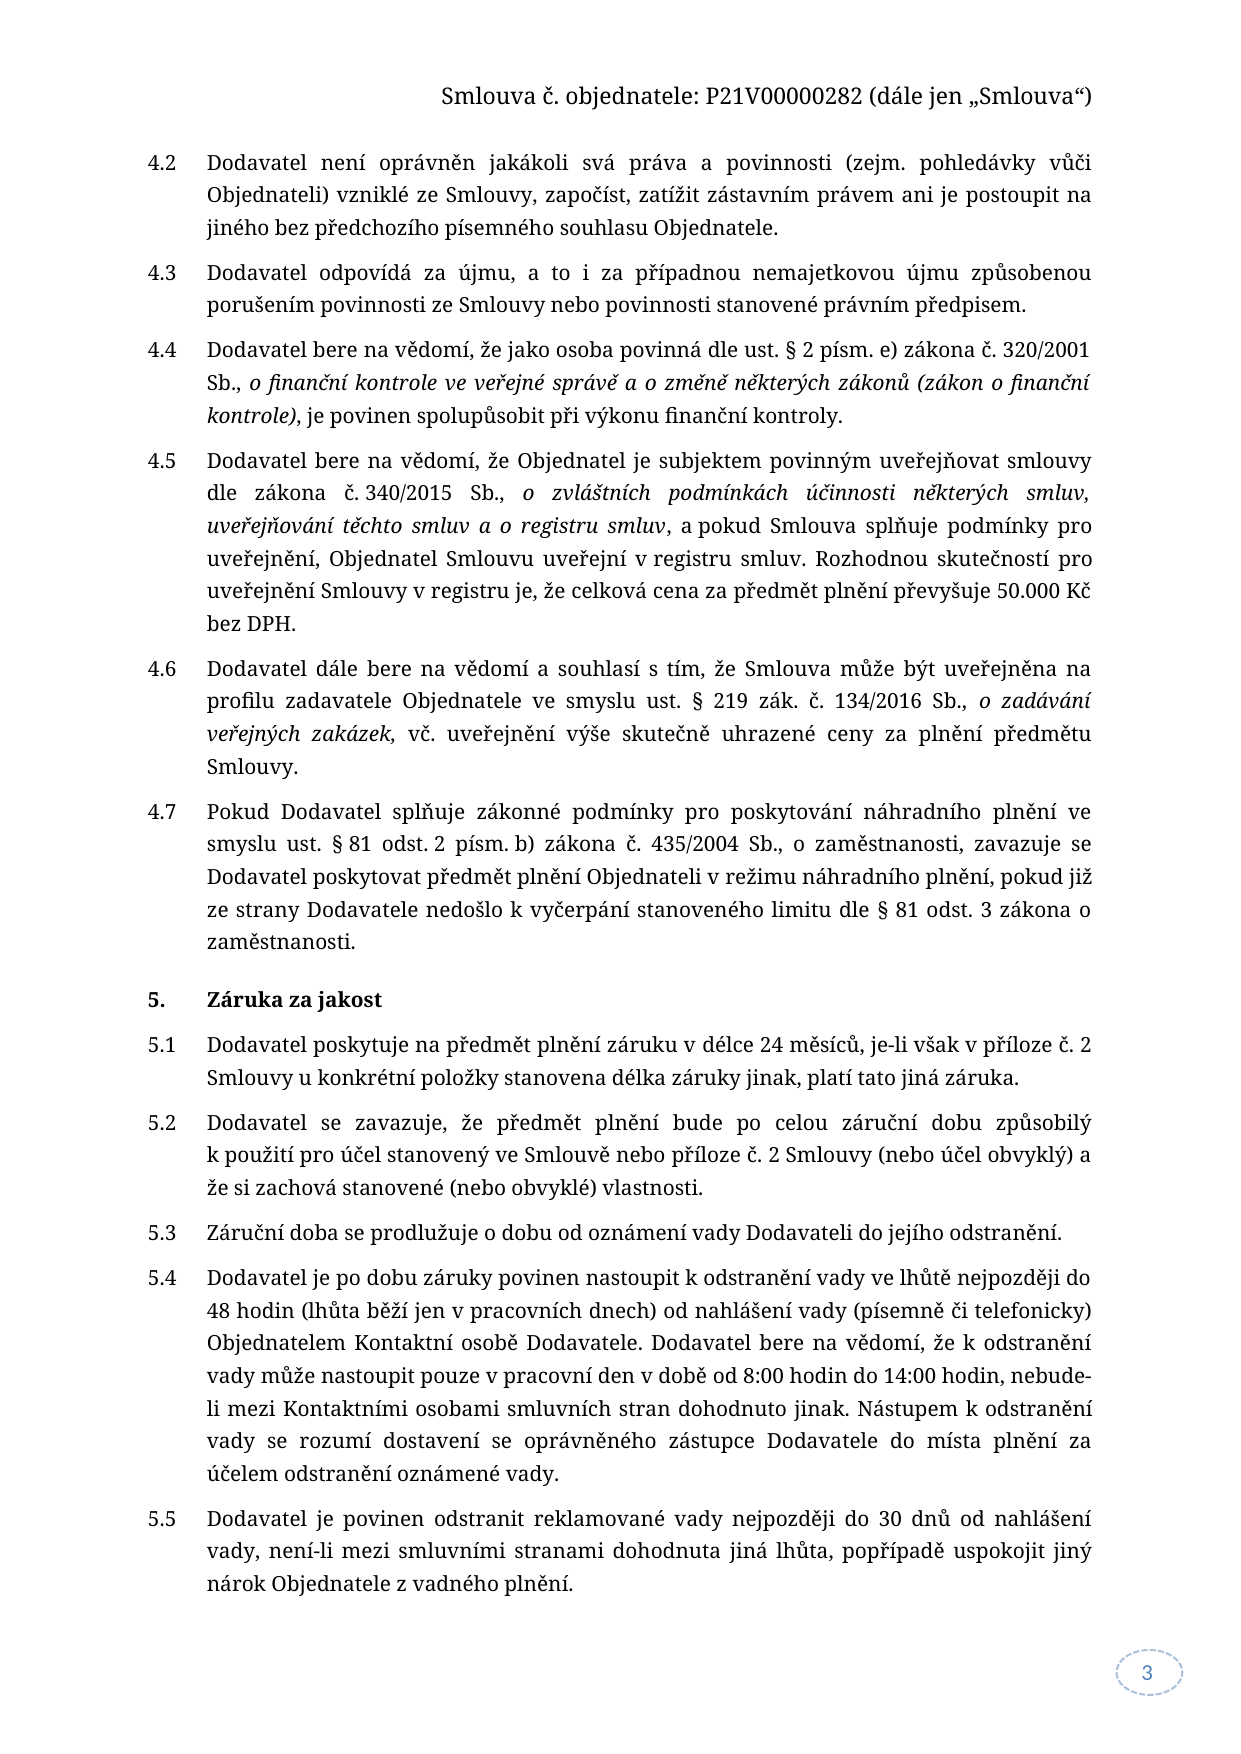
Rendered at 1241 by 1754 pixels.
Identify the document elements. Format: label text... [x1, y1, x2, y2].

list Dodavatel odpovídá za újmu, a to i za případnou nemajetkovou újmu způsobenou porušením povinnosti ze Smlouvy nebo povinnosti stanovené právním předpisem. [148, 258, 1093, 319]
list Záruční doba se prodlužuje o dobu od oznámení vady Dodavateli do jejího odstranění. [148, 1218, 1093, 1247]
list Dodavatel je po dobu záruky povinen nastoupit k odstranění vady ve lhůtě nejpozději do 48 hodin (lhůta běží jen v pracovních dnech) od nahlášení vady (písemně či telefonicky) Objednatelem Kontaktní osobě Dodavatele. Dodavatel bere na vědomí, že k odstranění vady může nastoupit pouze v pracovní den v době od 8:00 hodin do 14:00 hodin, nebude-li mezi Kontaktními osobami smluvních stran dohodnuto jinak. Nástupem k odstranění vady se rozumí dostavení se oprávněného zástupce Dodavatele do místa plnění za účelem odstranění oznámené vady. [148, 1263, 1093, 1487]
list Dodavatel poskytuje na předmět plnění záruku v délce 24 měsíců, je-li však v příloze č. 2 Smlouvy u konkrétní položky stanovena délka záruky jinak, platí tato jiná záruka. [148, 1030, 1093, 1091]
list Dodavatel není oprávněn jakákoli svá práva a povinnosti (zejm. pohledávky vůči Objednateli) vzniklé ze Smlouvy, započíst, zatížit zástavním právem ani je postoupit na jiného bez předchozího písemného souhlasu Objednatele. [148, 148, 1093, 241]
list Dodavatel bere na vědomí, že Objednatel je subjektem povinným uveřejňovat smlouvy dle zákona č. 340/2015 Sb., o zvláštních podmínkách účinnosti některých smluv, uveřejňování těchto smluv a o registru smluv, a pokud Smlouva splňuje podmínky pro uveřejnění, Objednatel Smlouvu uveřejní v registru smluv. Rozhodnou skutečností pro uveřejnění Smlouvy v registru je, že celková cena za předmět plnění převyšuje 50.000 Kč bez DPH. [148, 446, 1093, 637]
list Záruka za jakost [148, 985, 1093, 1013]
list Dodavatel dále bere na vědomí a souhlasí s tím, že Smlouva může být uveřejněna na profilu zadavatele Objednatele ve smyslu ust. § 219 zák. č. 134/2016 Sb., o zadávání veřejných zakázek, vč. uveřejnění výše skutečně uhrazené ceny za plnění předmětu Smlouvy. [148, 654, 1093, 780]
list Dodavatel se zavazuje, že předmět plnění bude po celou záruční dobu způsobilý k použití pro účel stanovený ve Smlouvě nebo příloze č. 2 Smlouvy (nebo účel obvyklý) a že si zachová stanovené (nebo obvyklé) vlastnosti. [148, 1108, 1093, 1201]
list Dodavatel je povinen odstranit reklamované vady nejpozději do 30 dnů od nahlášení vady, není-li mezi smluvními stranami dohodnuta jiná lhůta, popřípadě uspokojit jiný nárok Objednatele z vadného plnění. [148, 1504, 1093, 1598]
list Pokud Dodavatel splňuje zákonné podmínky pro poskytování náhradního plnění ve smyslu ust. § 81 odst. 2 písm. b) zákona č. 435/2004 Sb., o zaměstnanosti, zavazuje se Dodavatel poskytovat předmět plnění Objednateli v režimu náhradního plnění, pokud již ze strany Dodavatele nedošlo k vyčerpání stanoveného limitu dle § 81 odst. 3 zákona o zaměstnanosti. [148, 797, 1093, 956]
list Dodavatel bere na vědomí, že jako osoba povinná dle ust. § 2 písm. e) zákona č. 320/2001 Sb., o finanční kontrole ve veřejné správě a o změně některých zákonů (zákon o finanční kontrole), je povinen spolupůsobit při výkonu finanční kontroly. [148, 336, 1093, 429]
